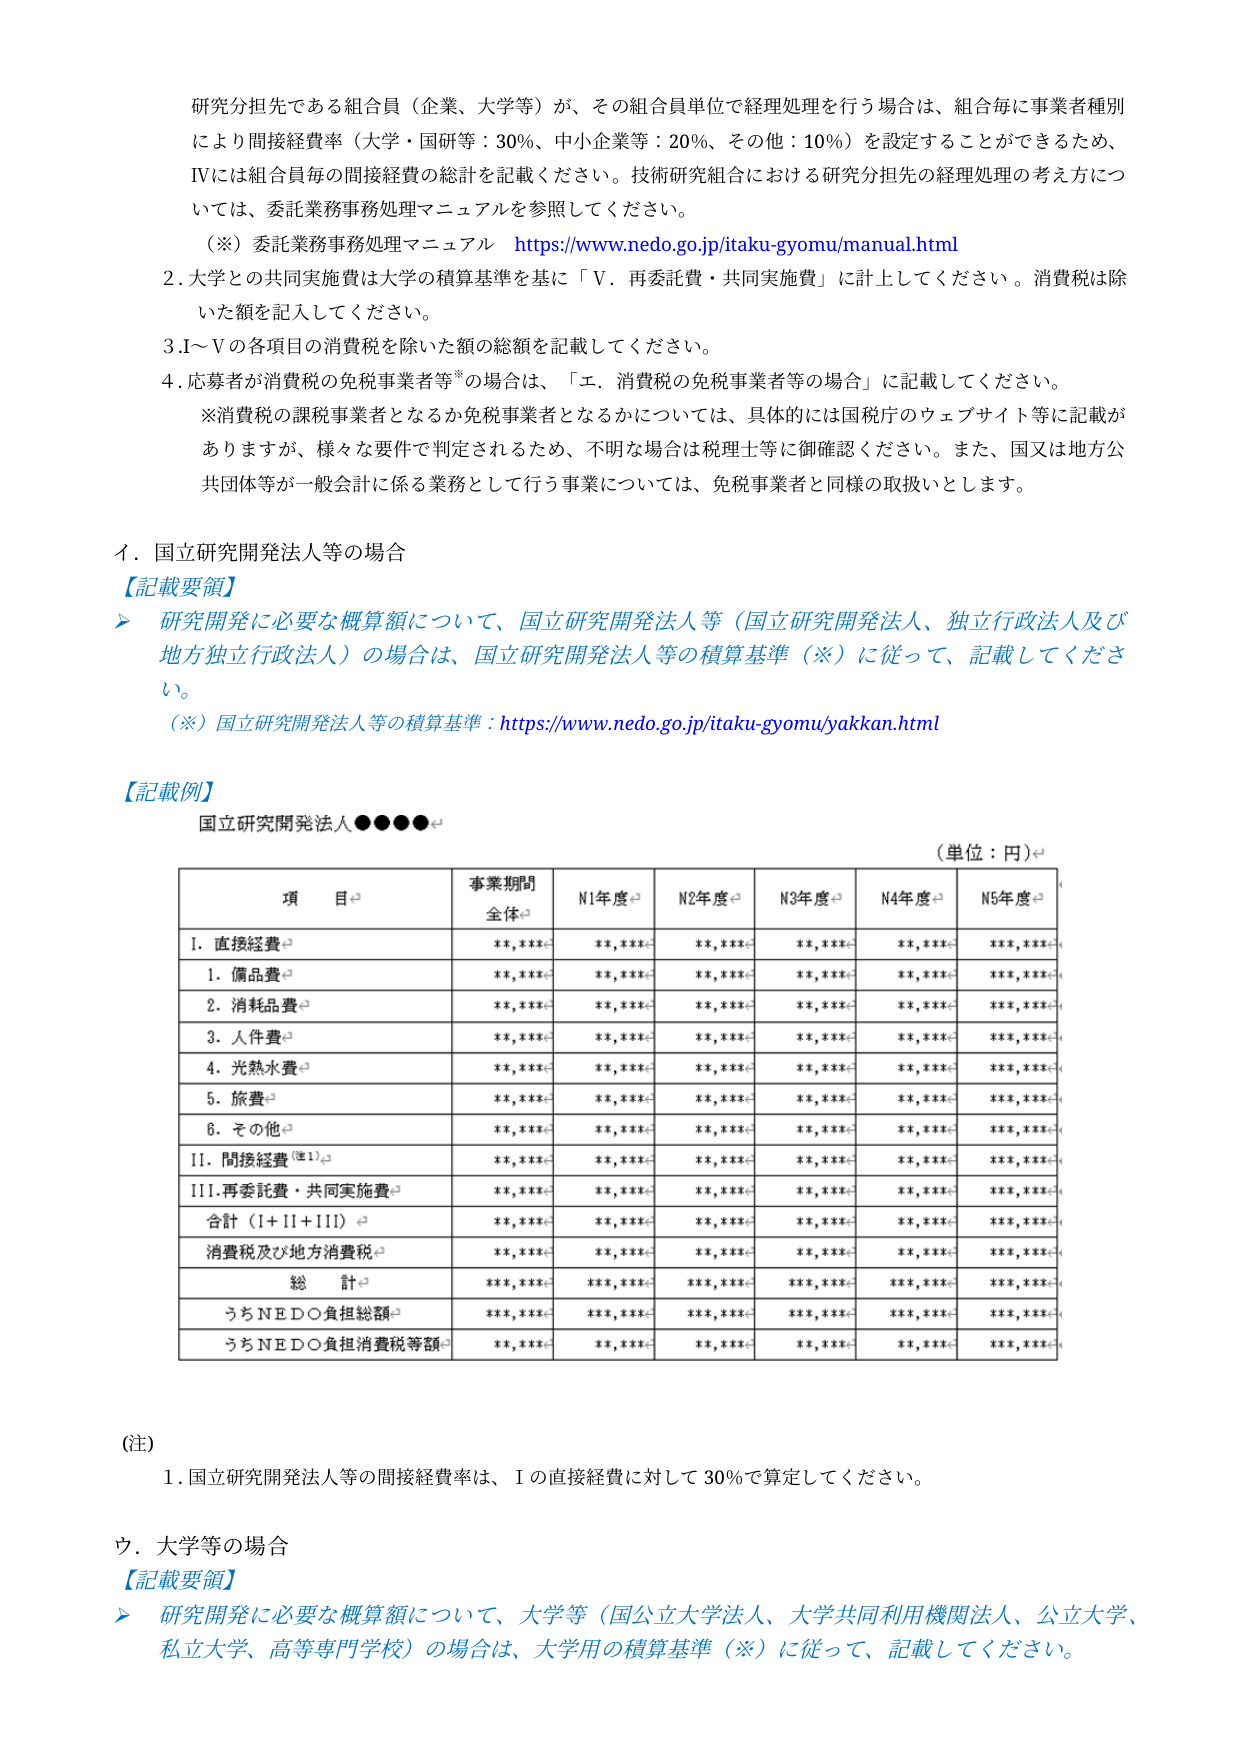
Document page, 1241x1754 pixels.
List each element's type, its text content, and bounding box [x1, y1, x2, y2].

text ２. 大学との共同実施費は大学の積算基準を基に「Ⅴ．再委託費・共同実施費」に計上してください 。消費税は除いた額を記入してください。 [159, 260, 1128, 329]
text ４. 応募者が消費税の免税事業者等※の場合は、「エ．消費税の免税事業者等の場合」に記載してください。 [159, 363, 1128, 397]
text ウ．大学等の場合 [112, 1528, 1128, 1562]
text (注) [112, 1425, 1128, 1459]
text イ．国立研究開発法人等の場合 [112, 534, 1128, 568]
text （※）国立研究開発法人等の積算基準：https://www.nedo.go.jp/itaku-gyomu/yakkan.html [158, 706, 1128, 740]
text 【記載要領】 [112, 1562, 1128, 1597]
picture [176, 815, 1063, 1362]
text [159, 89, 1128, 226]
text （※）委託業務事務処理マニュアル https://www.nedo.go.jp/itaku-gyomu/manual.html [159, 226, 1128, 260]
text 【記載例】 [112, 774, 1128, 808]
text ３.Ⅰ～Ⅴの各項目の消費税を除いた額の総額を記載してください。 [159, 329, 1128, 363]
list 研究開発に必要な概算額について、国立研究開発法人等（国立研究開発法人、独立行政法人及び地方独立行政法人）の場合は、国立研究開発法人等の積算基準（※）に従って、記載してください。 [112, 603, 1128, 706]
text １. 国立研究開発法人等の間接経費率は、Ⅰの直接経費に対して30％で算定してください。 [159, 1459, 1128, 1494]
text 【記載要領】 [112, 568, 1128, 603]
list 研究開発に必要な概算額について、大学等（国公立大学法人、大学共同利用機関法人、公立大学、私立大学、高等専門学校）の場合は、大学用の積算基準（※）に従って、記載してください。 [112, 1597, 1128, 1665]
text ※消費税の課税事業者となるか免税事業者となるかについては、具体的には国税庁のウェブサイト等に記載がありますが、様々な要件で判定されるため、不明な場合は税理士等に御確認ください。また、国又は地方公共団体等が一般会計に係る業務として行う事業については、免税事業者と同様の取扱いとします。 [201, 397, 1128, 500]
